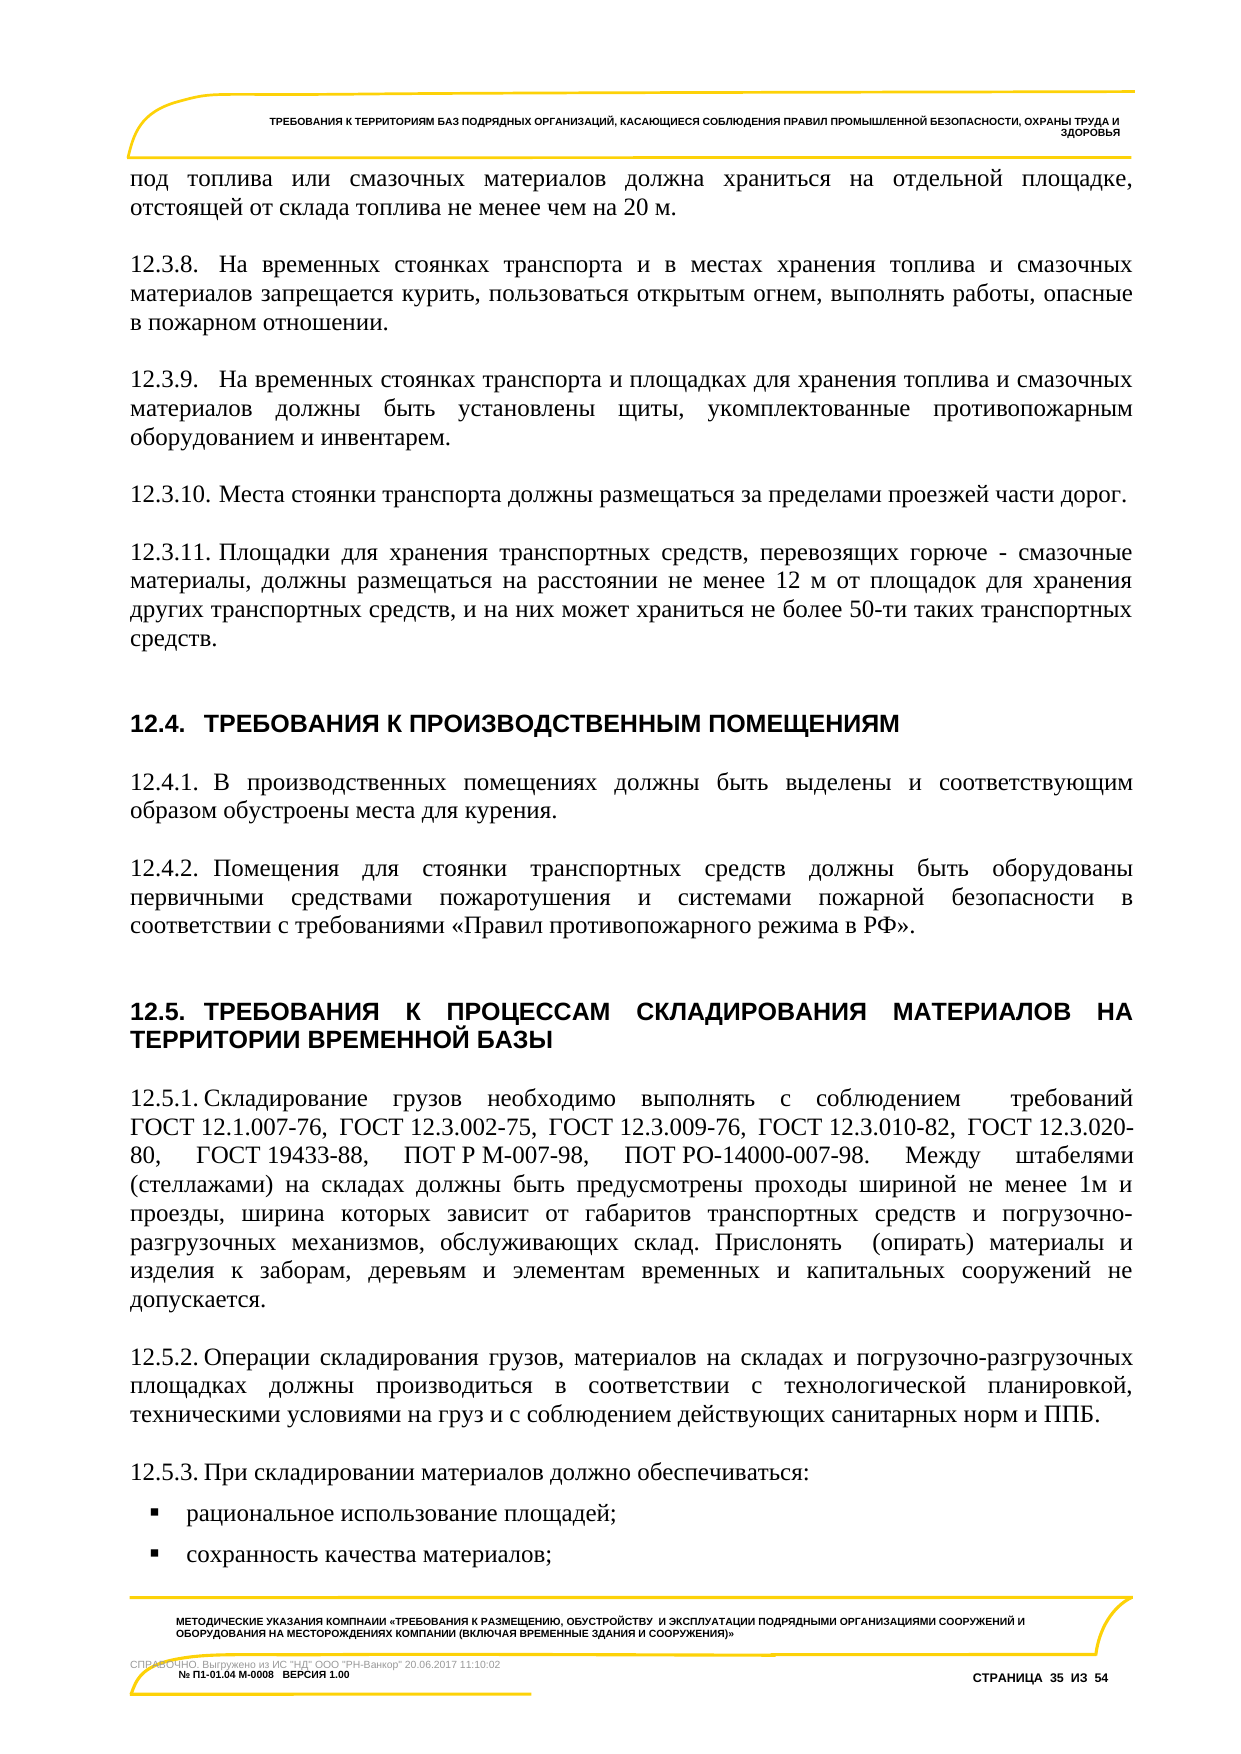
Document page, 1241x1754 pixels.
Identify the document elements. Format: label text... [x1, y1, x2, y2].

subtitle ТРЕБОВАНИЯ К ПРОИЗВОДСТВЕННЫМ ПОМЕЩЕНИЯМ [130, 709, 1134, 738]
list Площадки для хранения транспортных средств, перевозящих горюче - смазочные материалы, должны размещаться на расстоянии не менее 12 м от площадок для хранения других транспортных средств, и на них может храниться не более 50-ти таких транспортных средств. [130, 537, 1134, 652]
list Места стоянки транспорта должны размещаться за пределами проезжей части дорог. [130, 479, 1134, 508]
list рациональное использование площадей; [149, 1498, 1134, 1527]
list Складирование грузов необходимо выполнять с соблюдением требований ГОСТ 12.1.007-76, ГОСТ 12.3.002-75, ГОСТ 12.3.009-76, ГОСТ 12.3.010-82, ГОСТ 12.3.020-80, ГОСТ 19433-88, ПОТ Р М-007-98, ПОТ РО-14000-007-98. Между штабелями (стеллажами) на складах должны быть предусмотрены проходы шириной не менее 1м и проезды, ширина которых зависит от габаритов транспортных средств и погрузочно-разгрузочных механизмов, обслуживающих склад. Прислонять (опирать) материалы и изделия к заборам, деревьям и элементам временных и капитальных сооружений не допускается. [130, 1083, 1134, 1313]
list На временных стоянках транспорта и в местах хранения топлива и смазочных материалов запрещается курить, пользоваться открытым огнем, выполнять работы, опасные в пожарном отношении. [130, 249, 1134, 336]
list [130, 163, 1134, 221]
list На временных стоянках транспорта и площадках для хранения топлива и смазочных материалов должны быть установлены щиты, укомплектованные противопожарным оборудованием и инвентарем. [130, 364, 1134, 451]
list Помещения для стоянки транспортных средств должны быть оборудованы первичными средствами пожаротушения и системами пожарной безопасности в соответствии с требованиями «Правил противопожарного режима в РФ». [130, 853, 1134, 939]
list В производственных помещениях должны быть выделены и соответствующим образом обустроены места для курения. [130, 767, 1134, 824]
list Операции складирования грузов, материалов на складах и погрузочно-разгрузочных площадках должны производиться в соответствии с технологической планировкой, техническими условиями на груз и с соблюдением действующих санитарных норм и ППБ. [130, 1342, 1134, 1428]
list сохранность качества материалов; [149, 1539, 1134, 1568]
list При складировании материалов должно обеспечиваться: [130, 1457, 1134, 1486]
subtitle ТРЕБОВАНИЯ К ПРОЦЕССАМ СКЛАДИРОВАНИЯ МАТЕРИАЛОВ на территории временной базы [130, 997, 1134, 1054]
